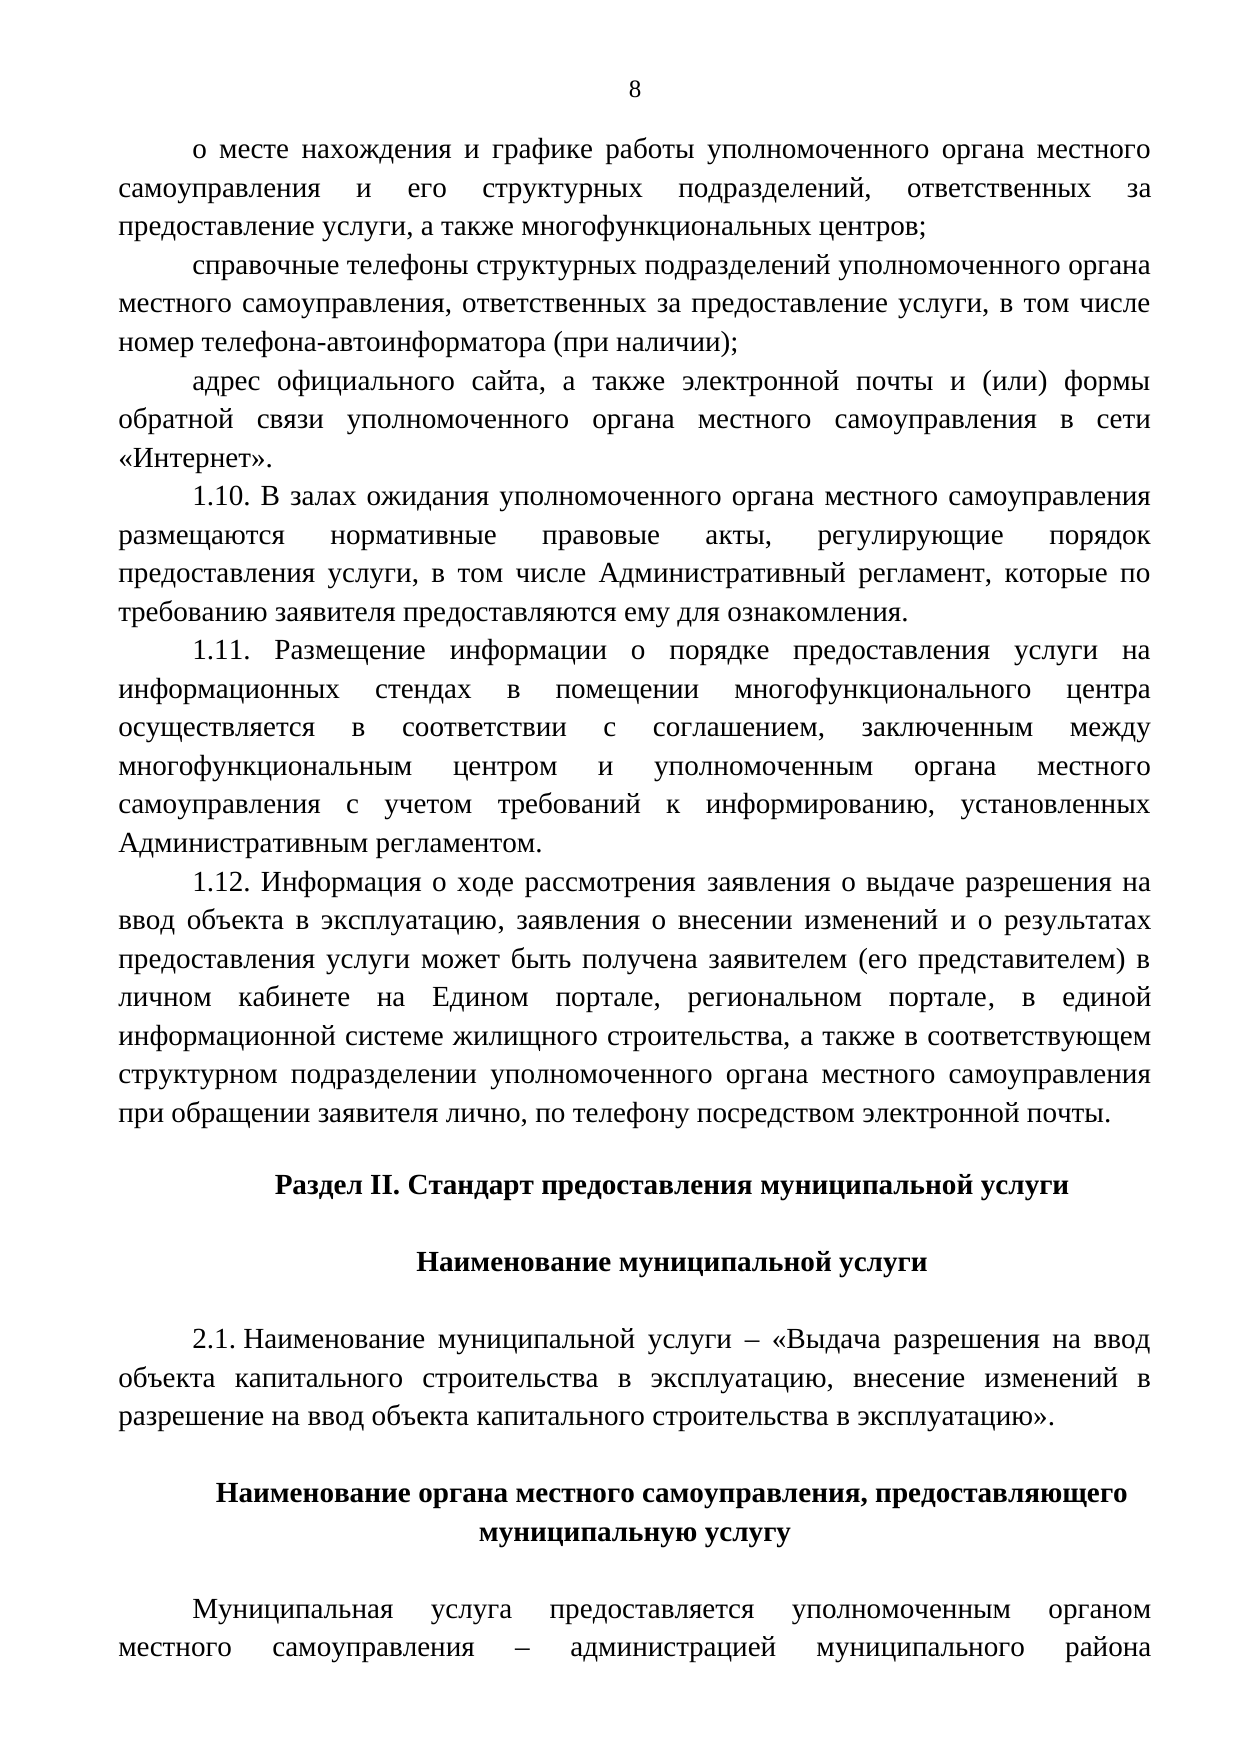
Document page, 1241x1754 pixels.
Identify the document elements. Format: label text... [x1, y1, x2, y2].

text 2.1. Наименование муниципальной услуги – «Выдача разрешения на ввод объекта капитального строительства в эксплуатацию, внесение изменений в разрешение на ввод объекта капитального строительства в эксплуатацию». [118, 1321, 1152, 1432]
text Наименование муниципальной услуги [118, 1244, 1152, 1278]
text адрес официального сайта, а также электронной почты и (или) формы обратной связи уполномоченного органа местного самоуправления в сети «Интернет». [118, 363, 1152, 473]
text Раздел II. Стандарт предоставления муниципальной услуги [118, 1167, 1152, 1201]
text 1.12. Информация о ходе рассмотрения заявления о выдаче разрешения на ввод объекта в эксплуатацию, заявления о внесении изменений и о результатах предоставления услуги может быть получена заявителем (его представителем) в личном кабинете на Едином портале, региональном портале, в единой информационной системе жилищного строительства, а также в соответствующем структурном подразделении уполномоченного органа местного самоуправления при обращении заявителя лично, по телефону посредством электронной почты. [118, 864, 1152, 1128]
text 1.10. В залах ожидания уполномоченного органа местного самоуправления размещаются нормативные правовые акты, регулирующие порядок предоставления услуги, в том числе Административный регламент, которые по требованию заявителя предоставляются ему для ознакомления. [118, 478, 1152, 627]
text Наименование органа местного самоуправления, предоставляющего муниципальную услугу [118, 1475, 1152, 1547]
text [118, 1591, 1152, 1663]
text о месте нахождения и графике работы уполномоченного органа местного самоуправления и его структурных подразделений, ответственных за предоставление услуги, а также многофункциональных центров; [118, 131, 1152, 242]
text справочные телефоны структурных подразделений уполномоченного органа местного самоуправления, ответственных за предоставление услуги, в том числе номер телефона-автоинформатора (при наличии); [118, 247, 1152, 358]
text 1.11. Размещение информации о порядке предоставления услуги на информационных стендах в помещении многофункционального центра осуществляется в соответствии с соглашением, заключенным между многофункциональным центром и уполномоченным органа местного самоуправления с учетом требований к информированию, установленных Административным регламентом. [118, 632, 1152, 859]
